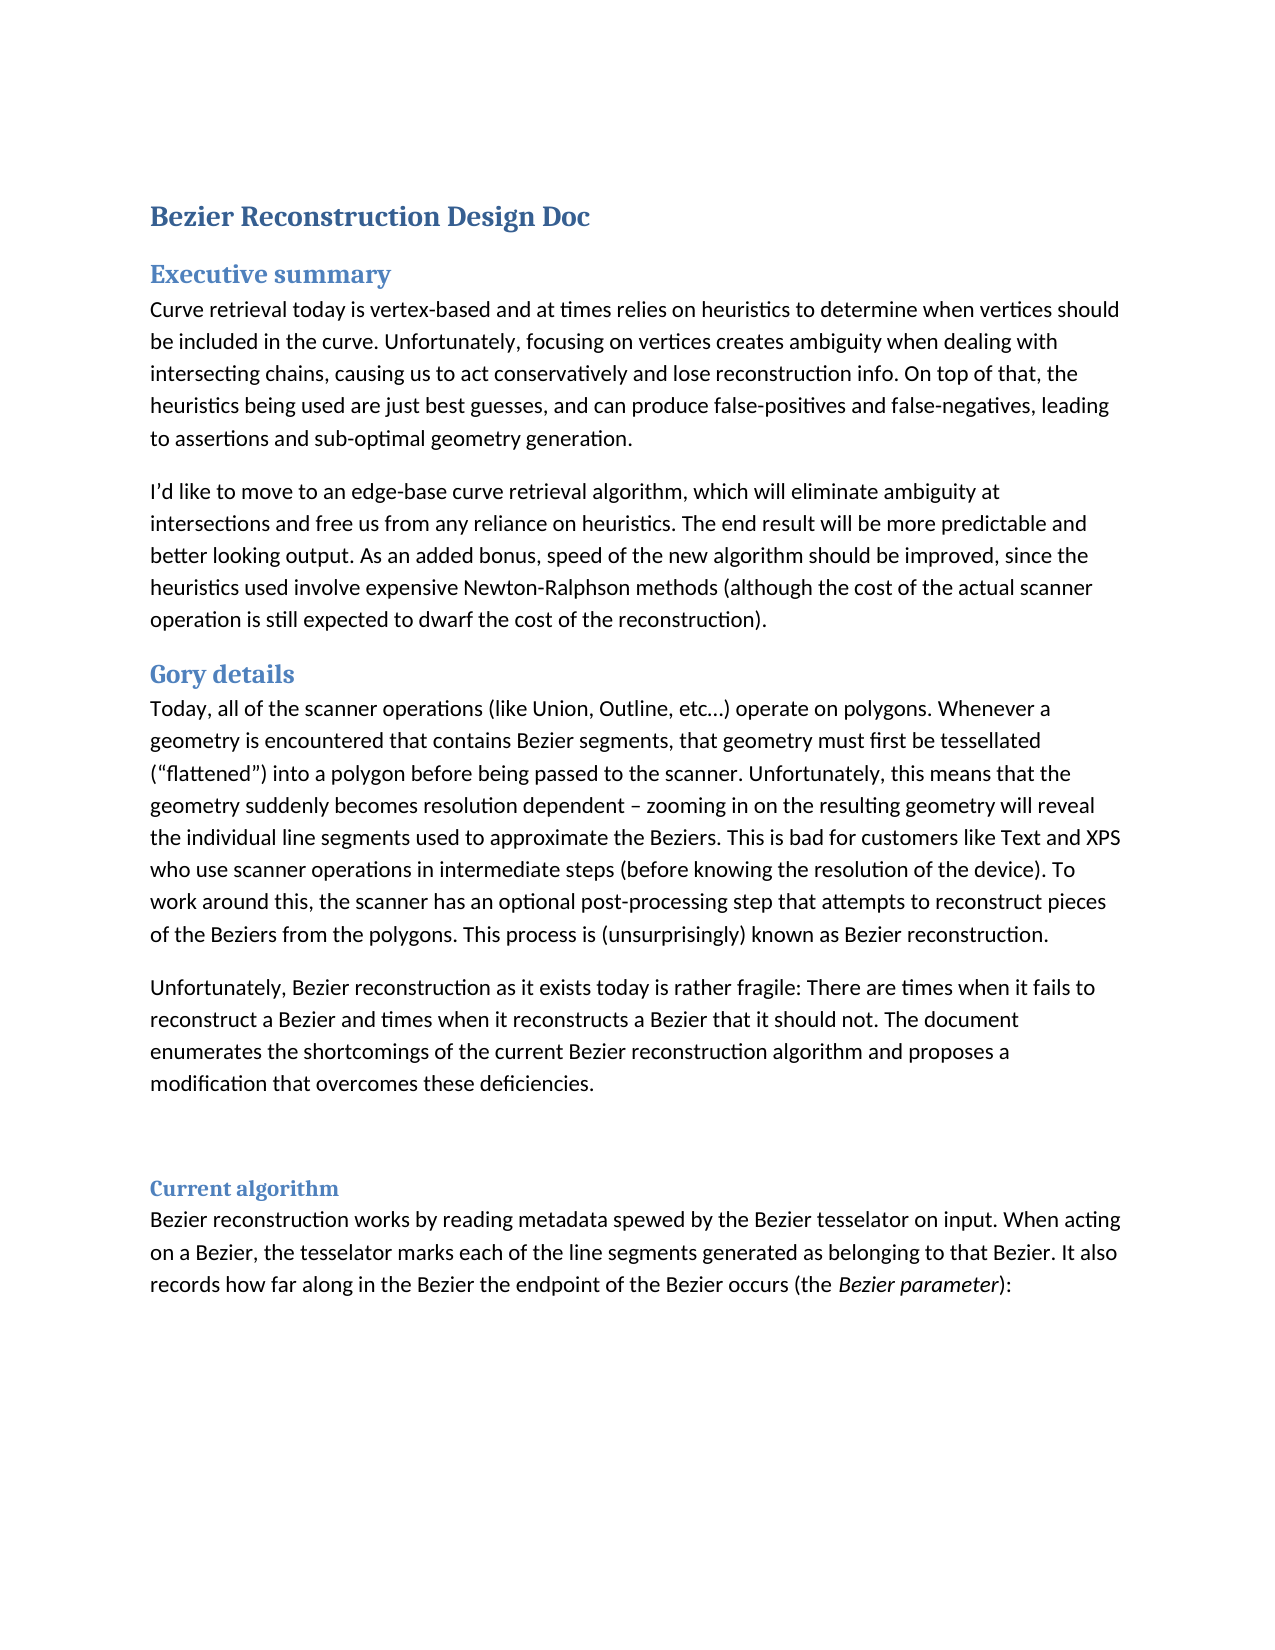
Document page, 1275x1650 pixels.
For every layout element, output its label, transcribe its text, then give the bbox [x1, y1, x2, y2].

text Bezier reconstruction works by reading metadata spewed by the Bezier tesselator on input. When acting on a Bezier, the tesselator marks each of the line segments generated as belonging to that Bezier. It also records how far along in the Bezier the endpoint of the Bezier occurs (the Bezier parameter): [150, 1206, 1125, 1298]
subtitle Bezier Reconstruction Design Doc [150, 200, 1125, 233]
subtitle Gory details [150, 659, 1125, 690]
text Curve retrieval today is vertex-based and at times relies on heuristics to determine when vertices should be included in the curve. Unfortunately, focusing on vertices creates ambiguity when dealing with intersecting chains, causing us to act conservatively and lose reconstruction info. On top of that, the heuristics being used are just best guesses, and can produce false-positives and false-negatives, leading to assertions and sub-optimal geometry generation. [150, 295, 1125, 452]
text I’d like to move to an edge-base curve retrieval algorithm, which will eliminate ambiguity at intersections and free us from any reliance on heuristics. The end result will be more predictable and better looking output. As an added bonus, speed of the new algorithm should be improved, since the heuristics used involve expensive Newton-Ralphson methods (although the cost of the actual scanner operation is still expected to dwarf the cost of the reconstruction). [150, 477, 1125, 634]
text Unfortunately, Bezier reconstruction as it exists today is rather fragile: There are times when it fails to reconstruct a Bezier and times when it reconstructs a Bezier that it should not. The document enumerates the shortcomings of the current Bezier reconstruction algorithm and proposes a modification that overcomes these deficiencies. [150, 973, 1125, 1097]
text Today, all of the scanner operations (like Union, Outline, etc…) operate on polygons. Whenever a geometry is encountered that contains Bezier segments, that geometry must first be tessellated (“flattened”) into a polygon before being passed to the scanner. Unfortunately, this means that the geometry suddenly becomes resolution dependent – zooming in on the resulting geometry will reveal the individual line segments used to approximate the Beziers. This is bad for customers like Text and XPS who use scanner operations in intermediate steps (before knowing the resolution of the device). To work around this, the scanner has an optional post-processing step that attempts to reconstruct pieces of the Beziers from the polygons. This process is (unsurprisingly) known as Bezier reconstruction. [150, 694, 1125, 948]
subtitle Executive summary [150, 259, 1125, 291]
subtitle Current algorithm [150, 1175, 1125, 1202]
